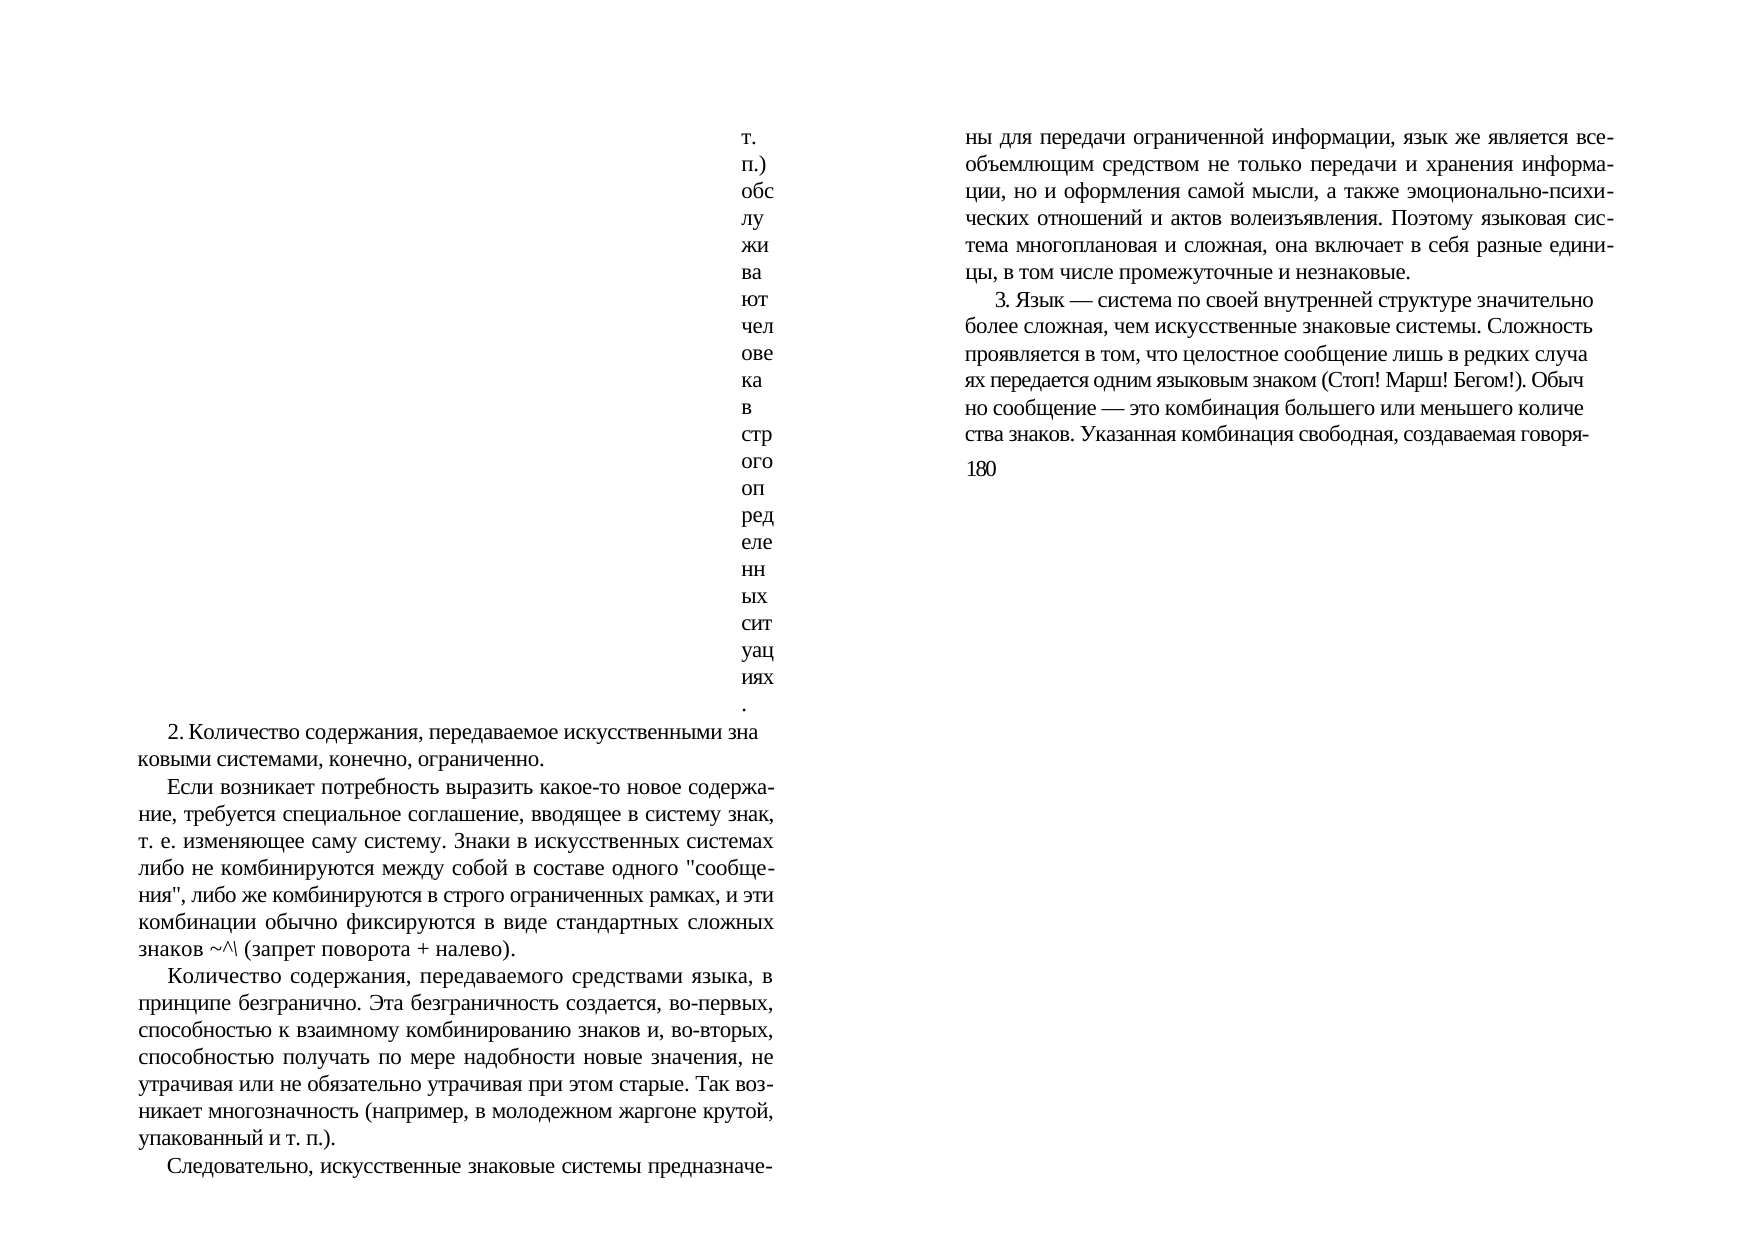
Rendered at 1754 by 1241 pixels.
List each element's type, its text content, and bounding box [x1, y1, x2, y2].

list Количество содержания, передаваемое искусственными зна ковыми системами, конечно, ограниченно. [137, 718, 775, 772]
text Количество содержания, передаваемого средствами языка, в принципе безгранично. Эта безграничность создается, во-первых, способностью к взаимному комбинированию знаков и, во-вторых, способностью получать по мере надобности новые значения, не утрачивая или не обязательно утрачивая при этом старые. Так возникает многозначность (например, в молодежном жаргоне крутой, упакованный и т. п.). [138, 962, 774, 1151]
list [741, 123, 775, 717]
text 180 [966, 455, 1616, 481]
text 3. Язык — система по своей внутренней структуре значительно более сложная, чем искусственные знаковые системы. Сложность проявляется в том, что целостное сообщение лишь в редких случа ях передается одним языковым знаком (Стоп! Марш! Бегом!). Обыч но сообщение — это комбинация большего или меньшего количе ства знаков. Указанная комбинация свободная, создаваемая говоря- [964, 285, 1616, 447]
text Следовательно, искусственные знаковые системы предназначены для передачи ограниченной информации, язык же является всеобъемлющим средством не только передачи и хранения информации, но и оформления самой мысли, а также эмоционально-психических отношений и актов волеизъявления. Поэтому языковая система многоплановая и сложная, она включает в себя разные единицы, в том числе промежуточные и незнаковые. [965, 123, 1614, 285]
text Если возникает потребность выразить какое-то новое содержание, требуется специальное соглашение, вводящее в систему знак, т. е. изменяющее саму систему. Знаки в искусственных системах либо не комбинируются между собой в составе одного "сообщения", либо же комбинируются в строго ограниченных рамках, и эти комбинации обычно фиксируются в виде стандартных сложных знаков ~^\ (запрет поворота + налево). [138, 773, 775, 961]
